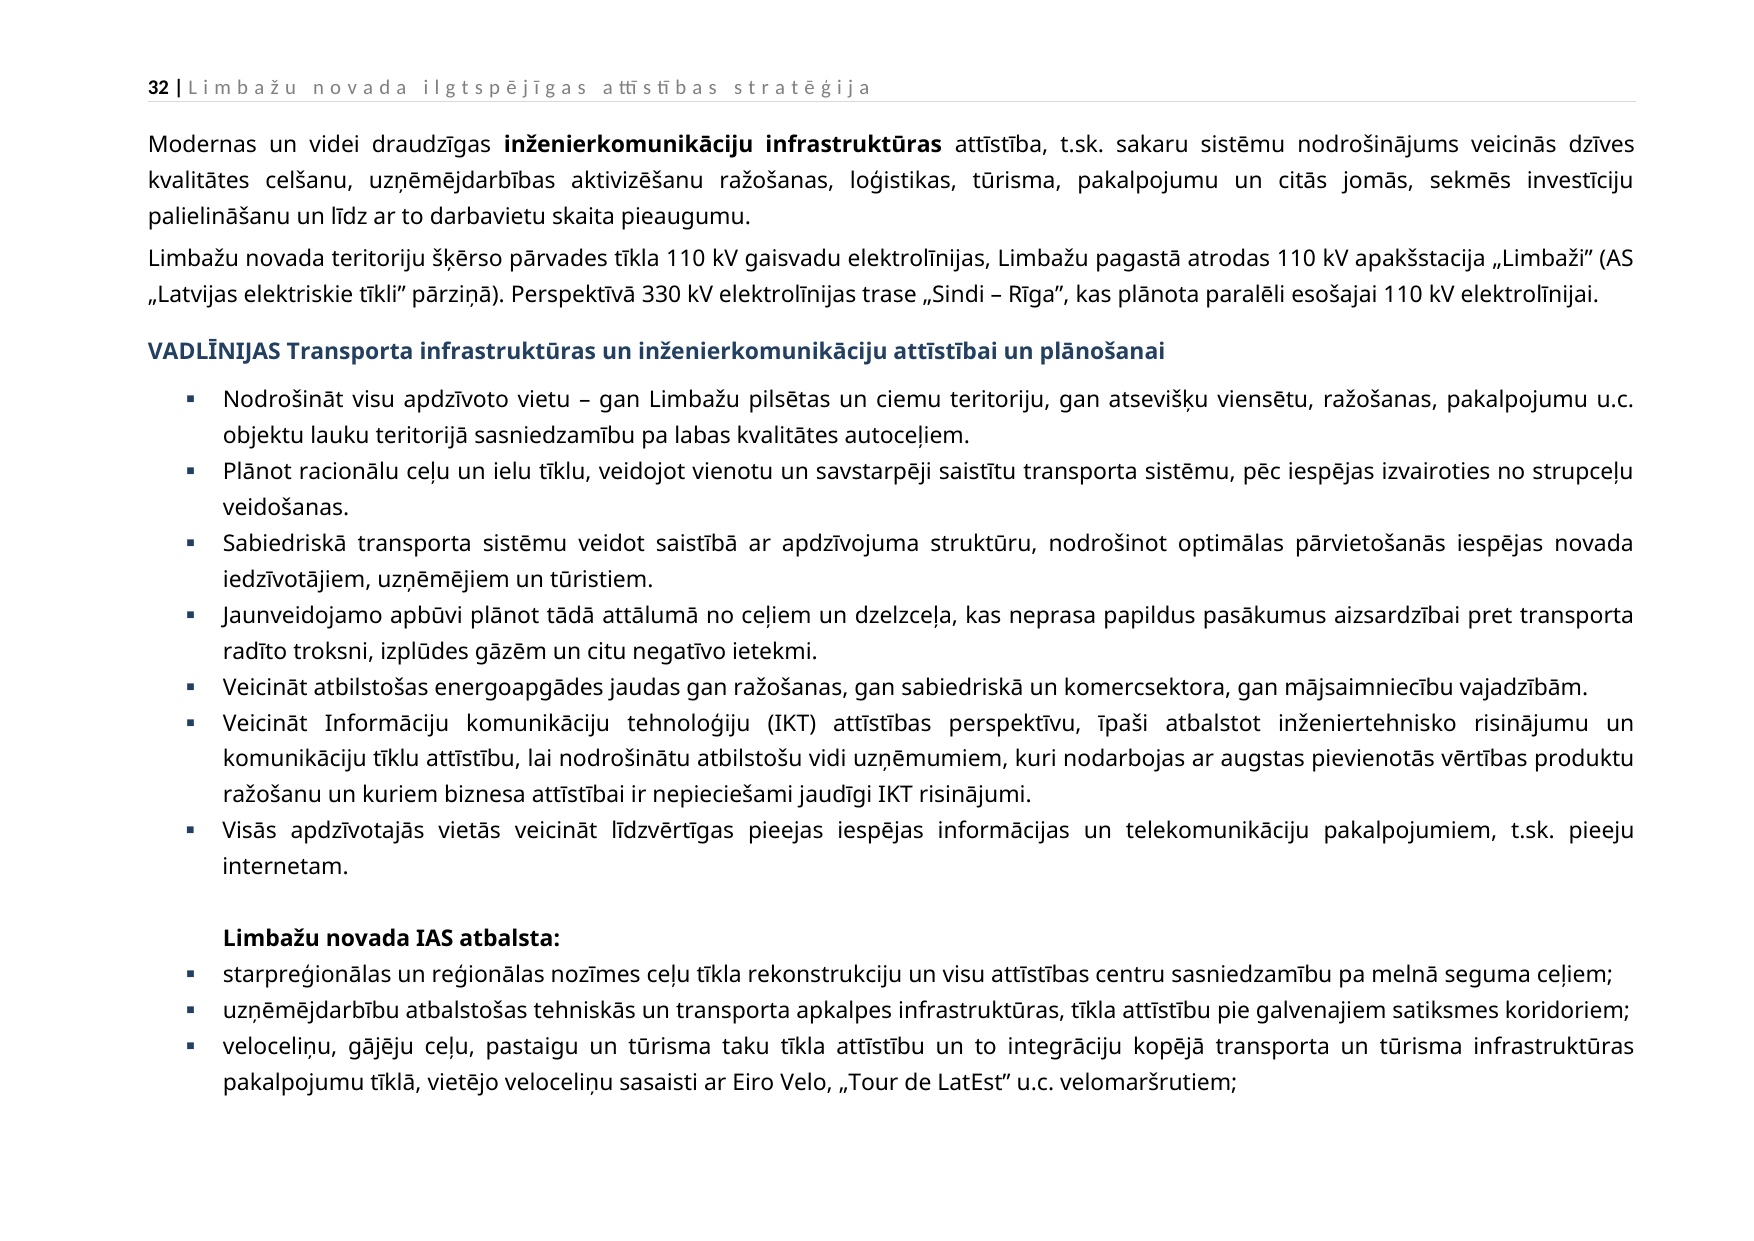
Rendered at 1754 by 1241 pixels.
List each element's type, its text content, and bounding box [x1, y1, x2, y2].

text Limbažu novada teritoriju šķērso pārvades tīkla 110 kV gaisvadu elektrolīnijas, Limbažu pagastā atrodas 110 kV apakšstacija „Limbaži” (AS „Latvijas elektriskie tīkli” pārziņā). Perspektīvā 330 kV elektrolīnijas trase „Sindi – Rīga”, kas plānota paralēli esošajai 110 kV elektrolīnijai. [148, 242, 1636, 309]
list Veicināt Informāciju komunikāciju tehnoloģiju (IKT) attīstības perspektīvu, īpaši atbalstot inženiertehnisko risinājumu un komunikāciju tīklu attīstību, lai nodrošinātu atbilstošu vidi uzņēmumiem, kuri nodarbojas ar augstas pievienotās vērtības produktu ražošanu un kuriem biznesa attīstībai ir nepieciešami jaudīgi IKT risinājumi. [185, 706, 1636, 809]
list uzņēmējdarbību atbalstošas tehniskās un transporta apkalpes infrastruktūras, tīkla attīstību pie galvenajiem satiksmes koridoriem; [185, 994, 1636, 1025]
list Plānot racionālu ceļu un ielu tīklu, veidojot vienotu un savstarpēji saistītu transporta sistēmu, pēc iespējas izvairoties no strupceļu veidošanas. [185, 455, 1636, 522]
text VADLĪNIJAS Transporta infrastruktūras un inženierkomunikāciju attīstībai un plānošanai [148, 334, 1636, 366]
list Veicināt atbilstošas energoapgādes jaudas gan ražošanas, gan sabiedriskā un komercsektora, gan mājsaimniecību vajadzībām. [185, 671, 1636, 702]
list Nodrošināt visu apdzīvoto vietu – gan Limbažu pilsētas un ciemu teritoriju, gan atsevišķu viensētu, ražošanas, pakalpojumu u.c. objektu lauku teritorijā sasniedzamību pa labas kvalitātes autoceļiem. [185, 383, 1636, 450]
list Limbažu novada IAS atbalsta: [223, 922, 1636, 953]
list Jaunveidojamo apbūvi plānot tādā attālumā no ceļiem un dzelzceļa, kas neprasa papildus pasākumus aizsardzībai pret transporta radīto troksni, izplūdes gāzēm un citu negatīvo ietekmi. [185, 599, 1636, 666]
list starpreģionālas un reģionālas nozīmes ceļu tīkla rekonstrukciju un visu attīstības centru sasniedzamību pa melnā seguma ceļiem; [185, 958, 1636, 989]
list veloceliņu, gājēju ceļu, pastaigu un tūrisma taku tīkla attīstību un to integrāciju kopējā transporta un tūrisma infrastruktūras pakalpojumu tīklā, vietējo veloceliņu sasaisti ar Eiro Velo, „Tour de LatEst” u.c. velomaršrutiem; [185, 1030, 1636, 1097]
list Sabiedriskā transporta sistēmu veidot saistībā ar apdzīvojuma struktūru, nodrošinot optimālas pārvietošanās iespējas novada iedzīvotājiem, uzņēmējiem un tūristiem. [185, 527, 1636, 594]
text Modernas un videi draudzīgas inženierkomunikāciju infrastruktūras attīstība, t.sk. sakaru sistēmu nodrošinājums veicinās dzīves kvalitātes celšanu, uzņēmējdarbības aktivizēšanu ražošanas, loģistikas, tūrisma, pakalpojumu un citās jomās, sekmēs investīciju palielināšanu un līdz ar to darbavietu skaita pieaugumu. [148, 128, 1636, 231]
list Visās apdzīvotajās vietās veicināt līdzvērtīgas pieejas iespējas informācijas un telekomunikāciju pakalpojumiem, t.sk. pieeju internetam. [185, 814, 1636, 881]
